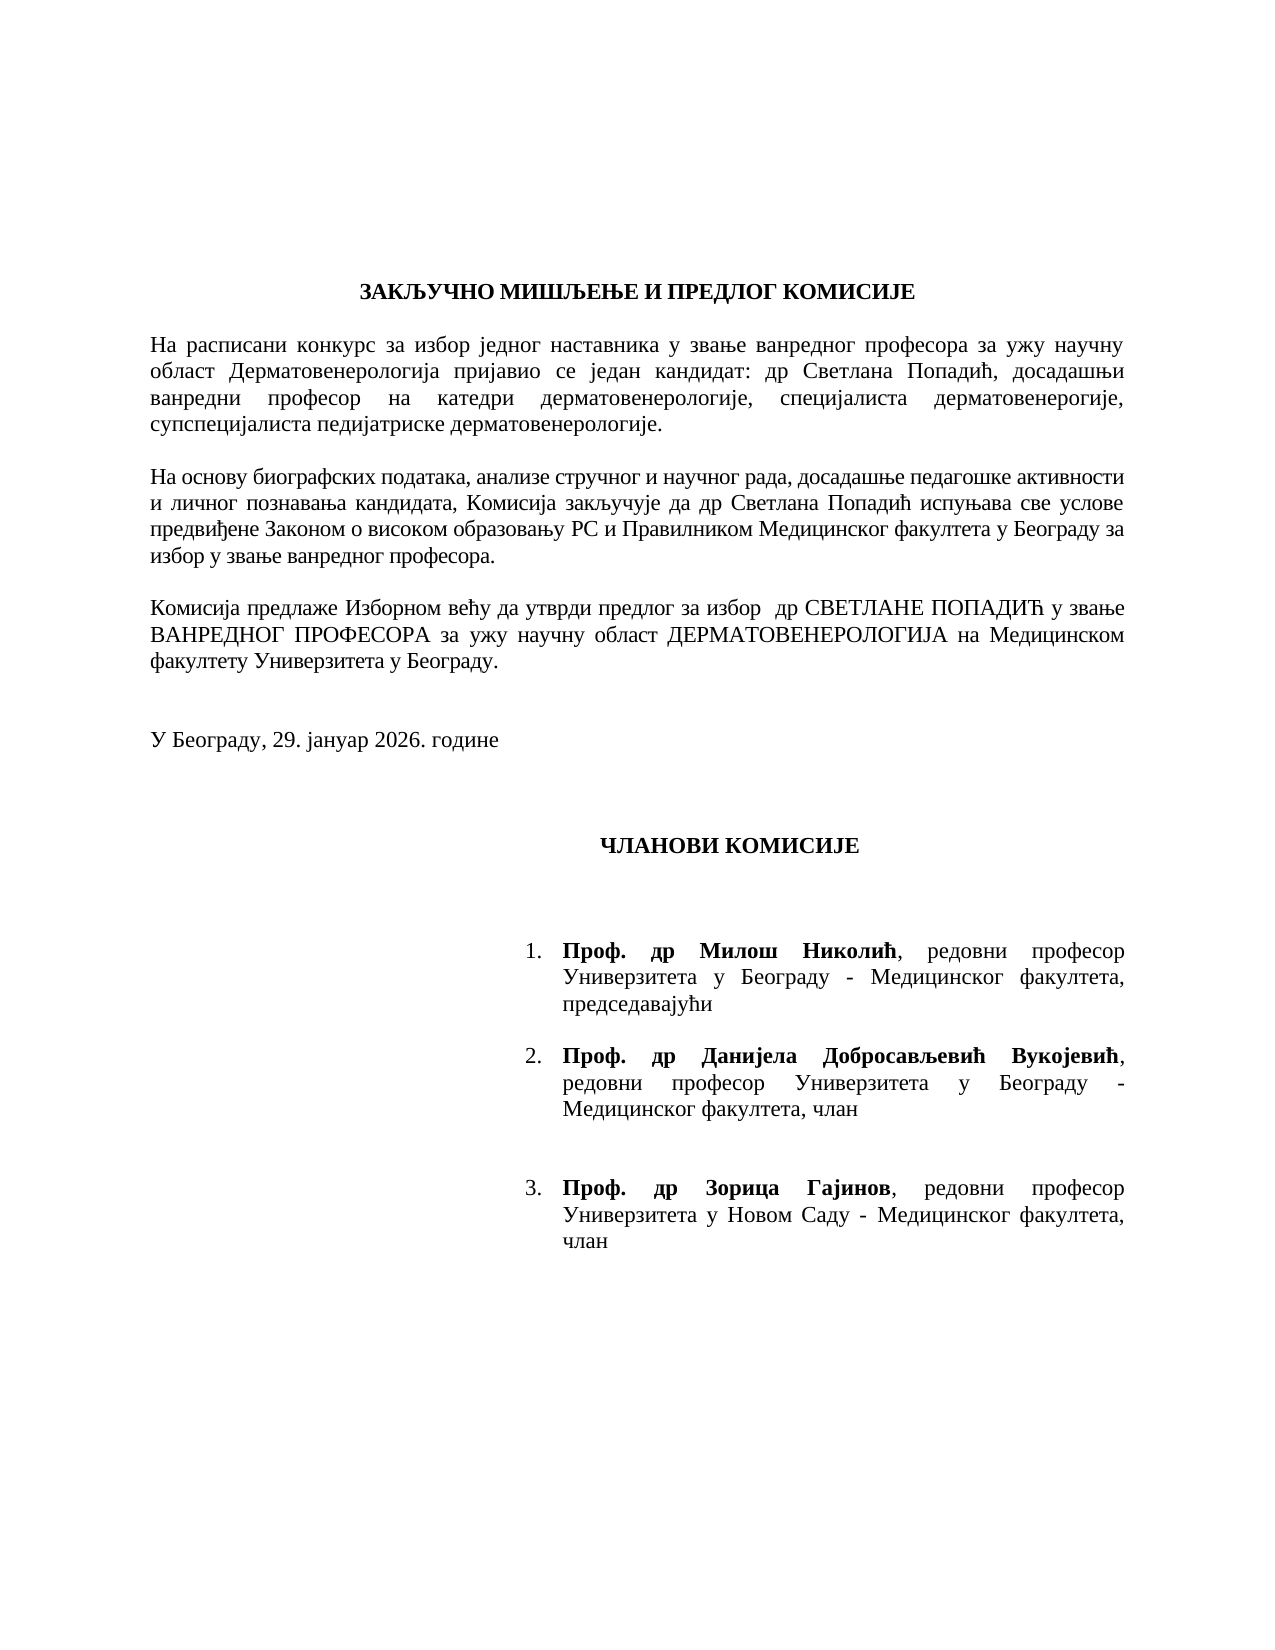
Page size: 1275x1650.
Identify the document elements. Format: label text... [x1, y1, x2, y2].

text На основу биографских података, анализе стручног и научног рада, досадашње педагошке активности и личног познавања кандидата, Комисија закључује да др Светлана Попадић испуњава све услове предвиђене Законом о високом образовању РС и Правилником Медицинског факултета у Београду за избор у звање ванредног професора. [150, 463, 1125, 568]
text ЧЛАНОВИ КОМИСИЈЕ [525, 832, 1125, 858]
list Проф. др Милош Николић, редовни професор Универзитета у Београду - Медицинског факултета, председавајући [525, 937, 1125, 1016]
text Комисија предлаже Изборном већу да утврди предлог за избор др СВЕТЛАНЕ ПОПАДИЋ у звање ВАНРЕДНОГ ПРОФЕСОРА за ужу научну област ДЕРМАТОВЕНЕРОЛОГИЈА на Медицинском факултету Универзитета у Београду. [150, 594, 1125, 673]
text ЗАКЉУЧНО МИШЉЕЊЕ И ПРЕДЛОГ КОМИСИЈЕ [150, 278, 1125, 304]
text У Београду, 29. јануар 2026. године [150, 726, 1125, 753]
list Проф. др Данијела Добросављевић Вукојевић, редовни професор Универзитета у Београду - Медицинског факултета, члан [525, 1042, 1125, 1122]
text На расписани конкурс за избор једног наставника у звање ванредног професора за ужу научну област Дерматовенерологија пријавио се један кандидат: др Светлана Попадић, досадашњи ванредни професор на катедри дерматовенерологије, специјалиста дерматовенерогије, супспецијалиста педијатриске дерматовенерологије. [150, 331, 1125, 436]
text 3. Проф. др Зорица Гајинов, редовни професор Универзитета у Новом Саду - Медицинског факултета, члан [525, 1174, 1125, 1253]
